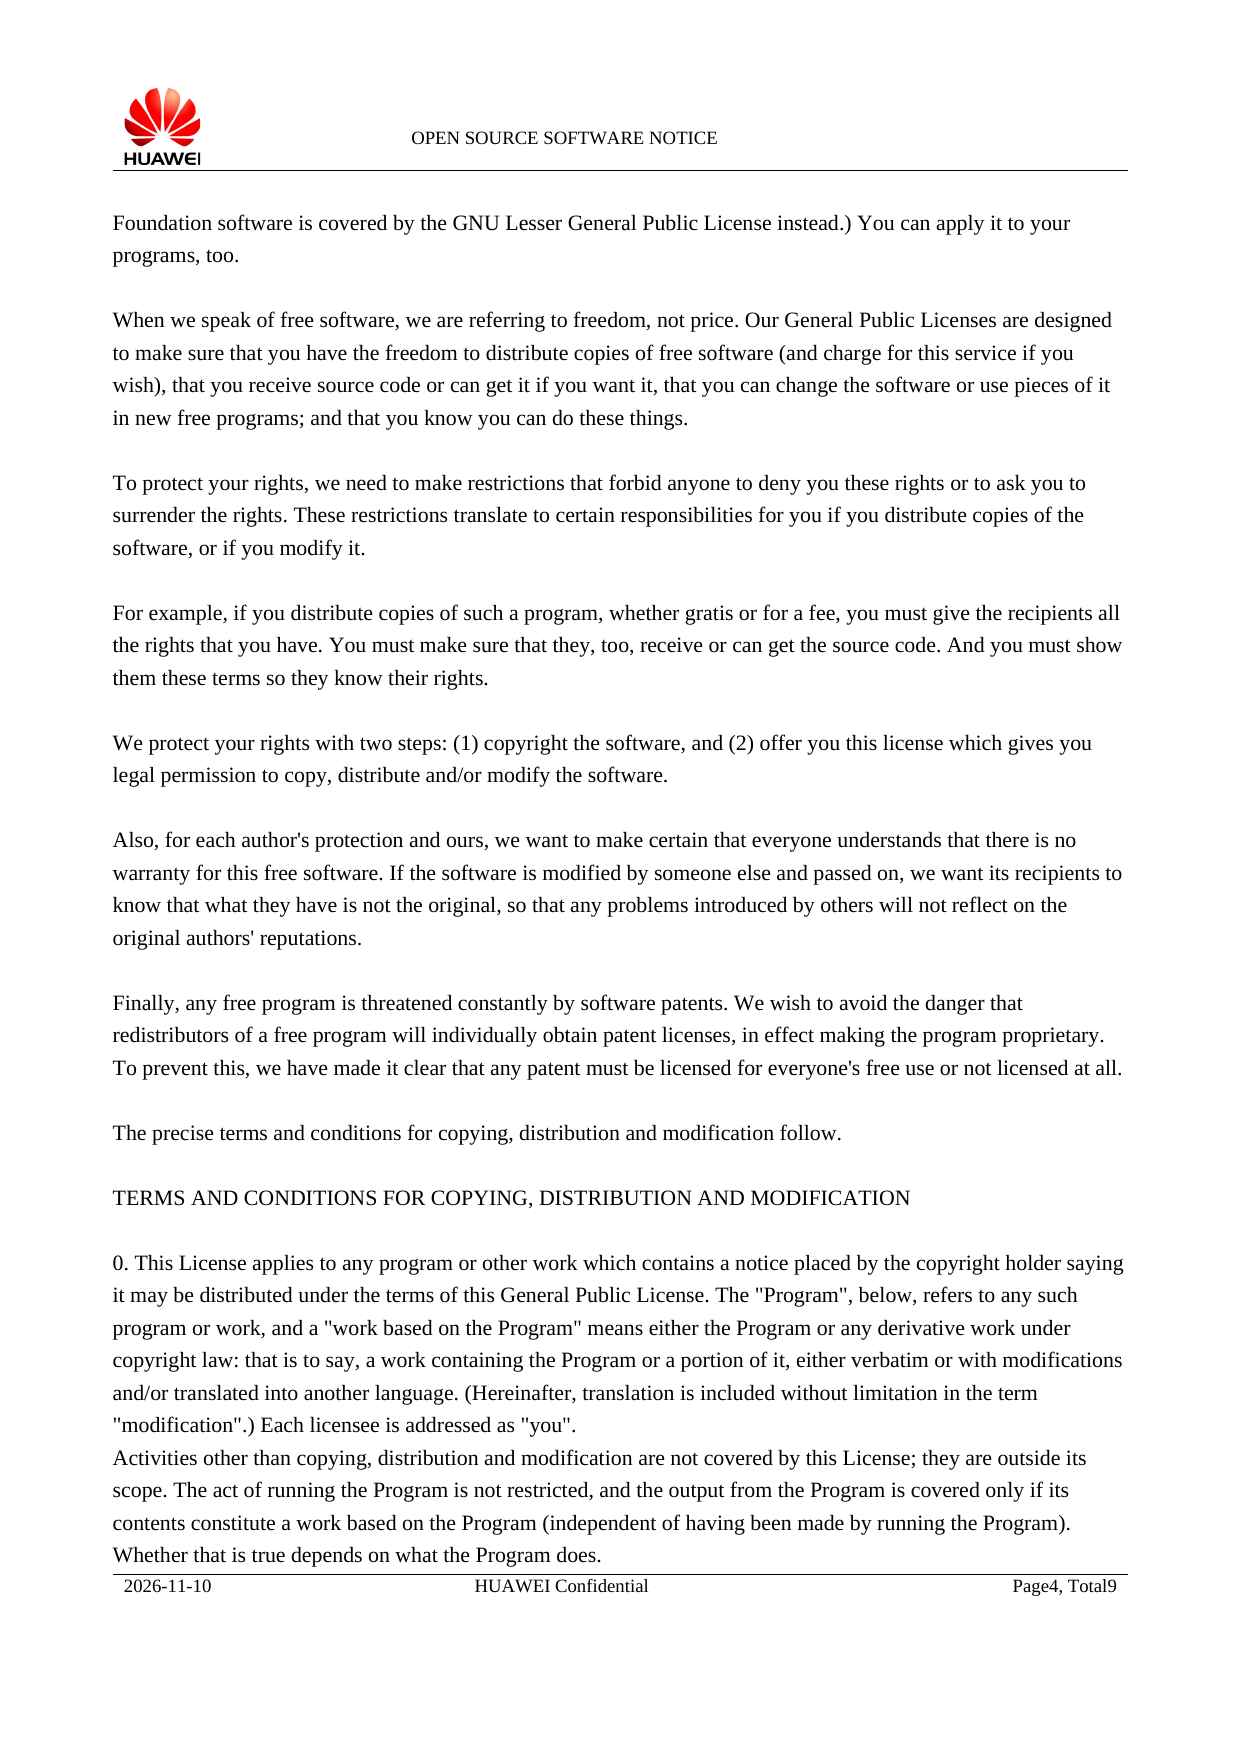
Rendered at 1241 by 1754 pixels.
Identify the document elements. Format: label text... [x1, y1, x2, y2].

picture [124, 88, 201, 165]
